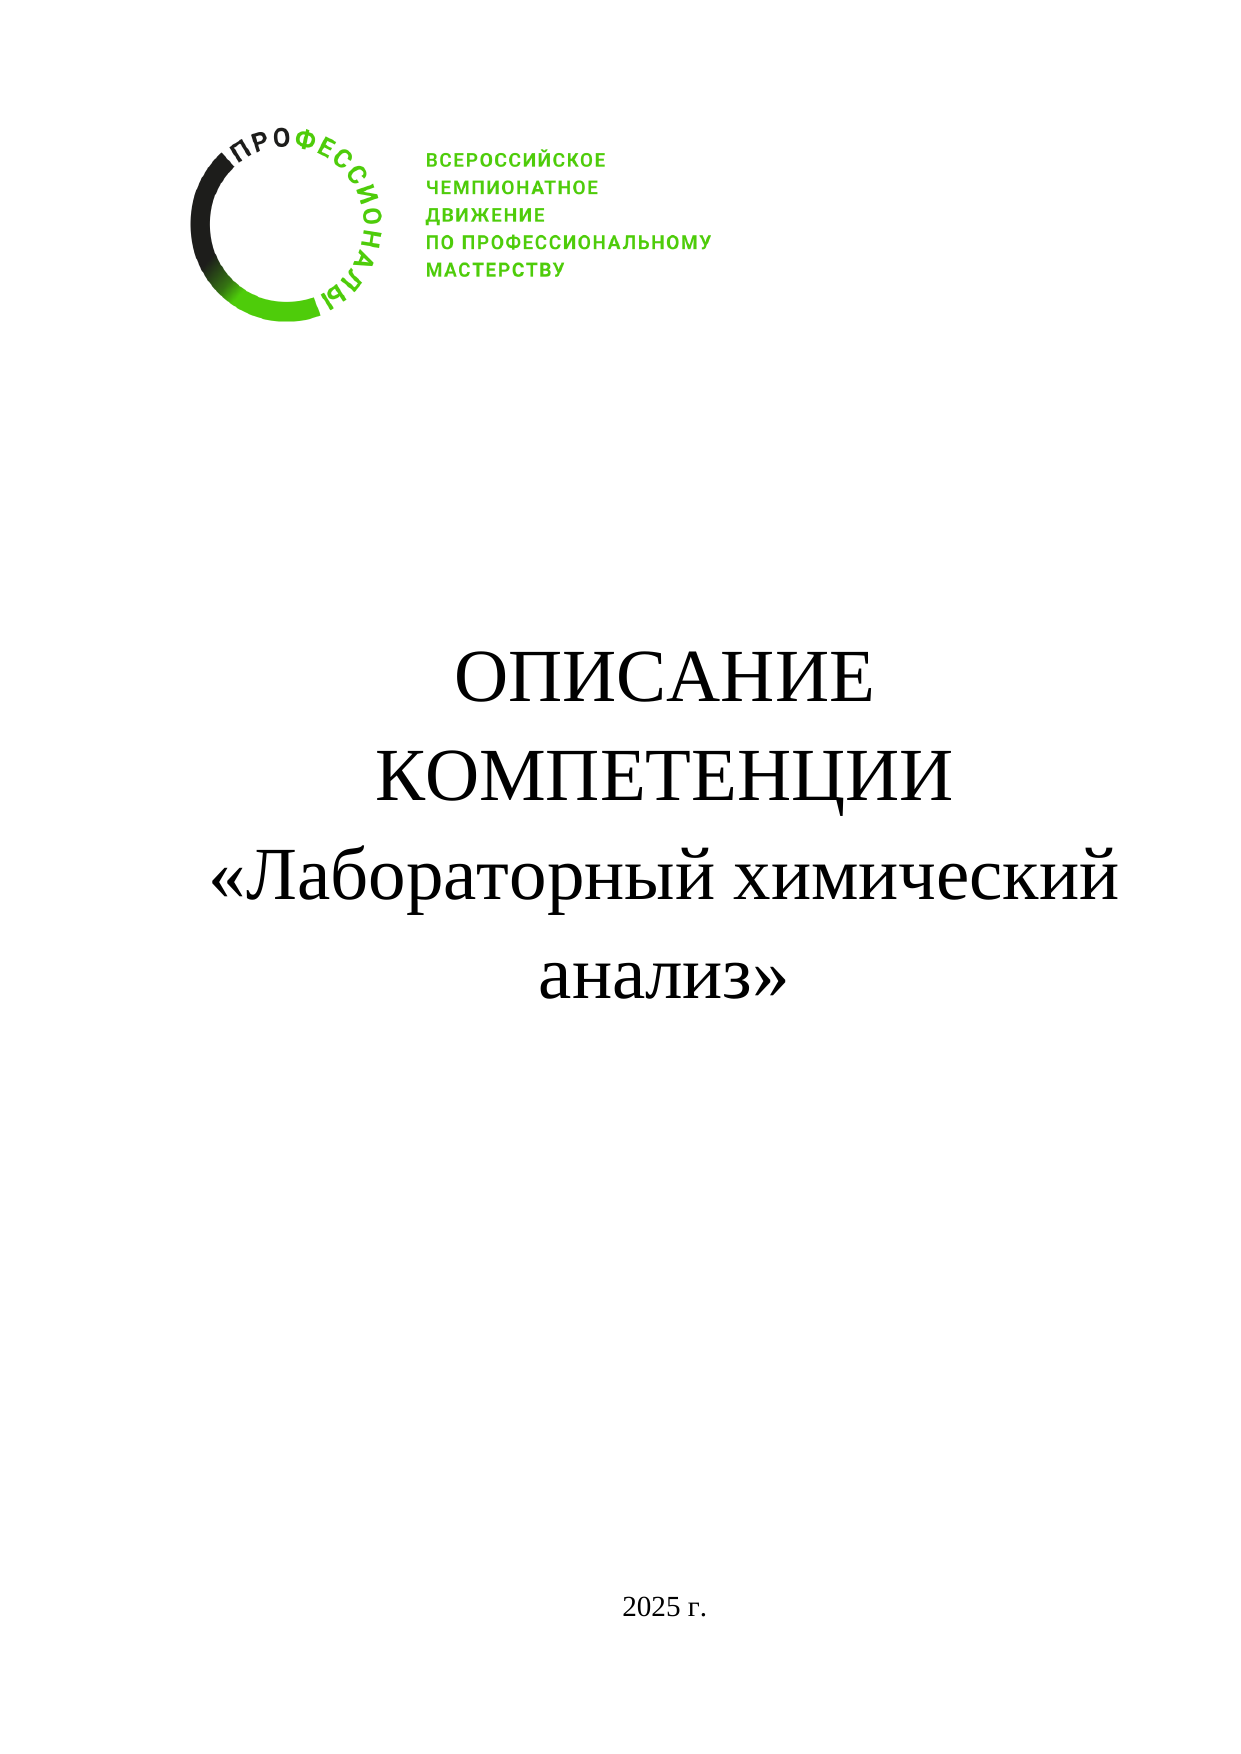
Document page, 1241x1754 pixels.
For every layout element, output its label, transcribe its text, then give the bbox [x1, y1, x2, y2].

text «Лабораторный химический анализ» [177, 829, 1152, 1014]
text ОПИСАНИЕ КОМПЕТЕНЦИИ [177, 631, 1152, 816]
text 2025 г. [177, 1589, 1152, 1623]
picture [177, 118, 720, 330]
